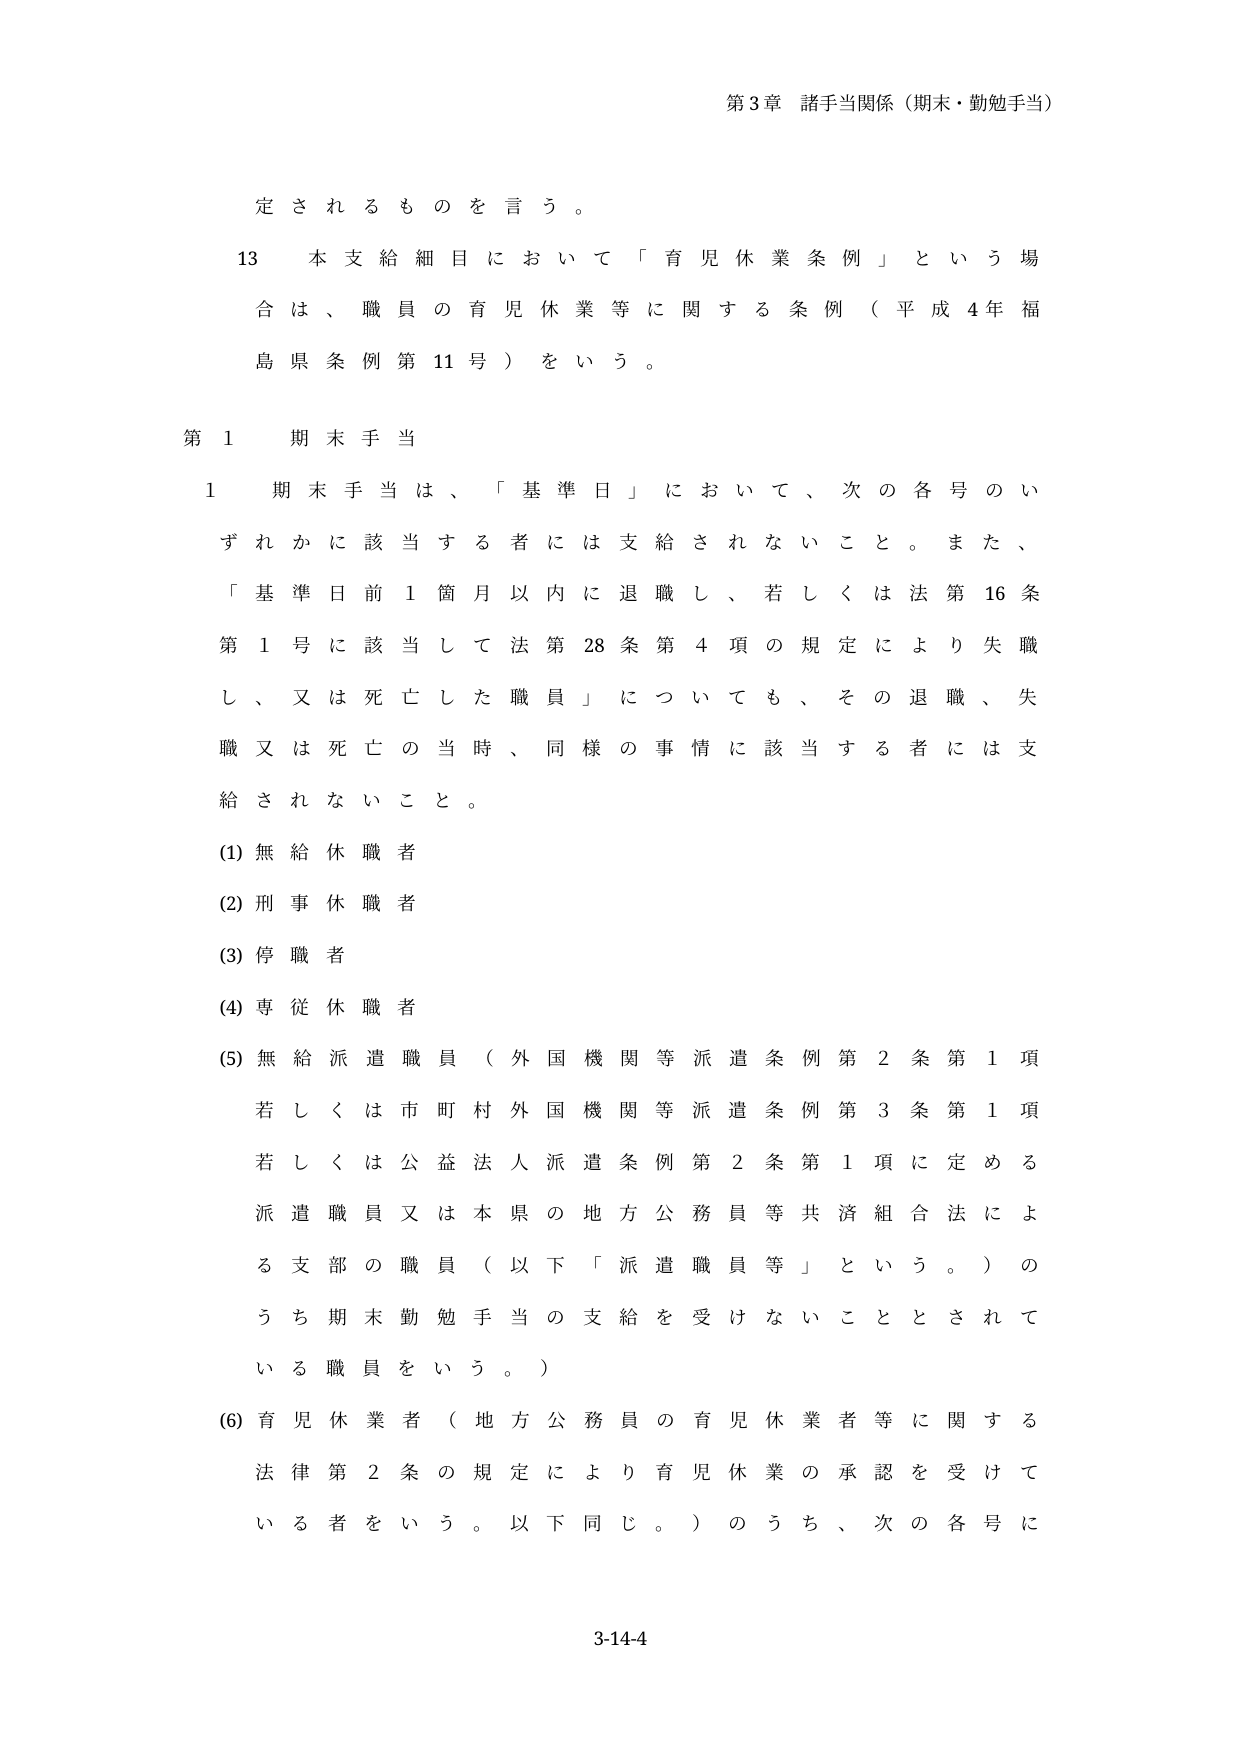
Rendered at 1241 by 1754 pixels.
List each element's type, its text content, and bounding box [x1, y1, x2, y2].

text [237, 179, 1056, 231]
text １ 期末手当は、「基準日」において、次の各号のいずれかに該当する者には支給されないこと。また、「基準日前１箇月以内に退職し、若しくは法第16条第１号に該当して法第28条第４項の規定により失職し、又は死亡した職員」についても、その退職、失職又は死亡の当時、同様の事情に該当する者には支給されないこと。 [201, 464, 1056, 825]
text (2) 刑事休職者 [184, 877, 1056, 929]
text (4) 専従休職者 [184, 980, 1056, 1032]
text (5) 無給派遣職員（外国機関等派遣条例第２条第１項若しくは市町村外国機関等派遣条例第３条第１項若しくは公益法人派遣条例第２条第１項に定める派遣職員又は本県の地方公務員等共済組合法による支部の職員（以下「派遣職員等」という。）のうち期末勤勉手当の支給を受けないこととされている職員をいう。） [219, 1032, 1056, 1394]
text (1) 無給休職者 [184, 825, 1056, 877]
text 第１ 期末手当 [184, 412, 1056, 464]
text 13 本支給細目において「育児休業条例」という場合は、職員の育児休業等に関する条例（平成4年福島県条例第11号）をいう。 [237, 231, 1056, 386]
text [219, 1394, 1056, 1549]
text (3) 停職者 [184, 929, 1056, 980]
